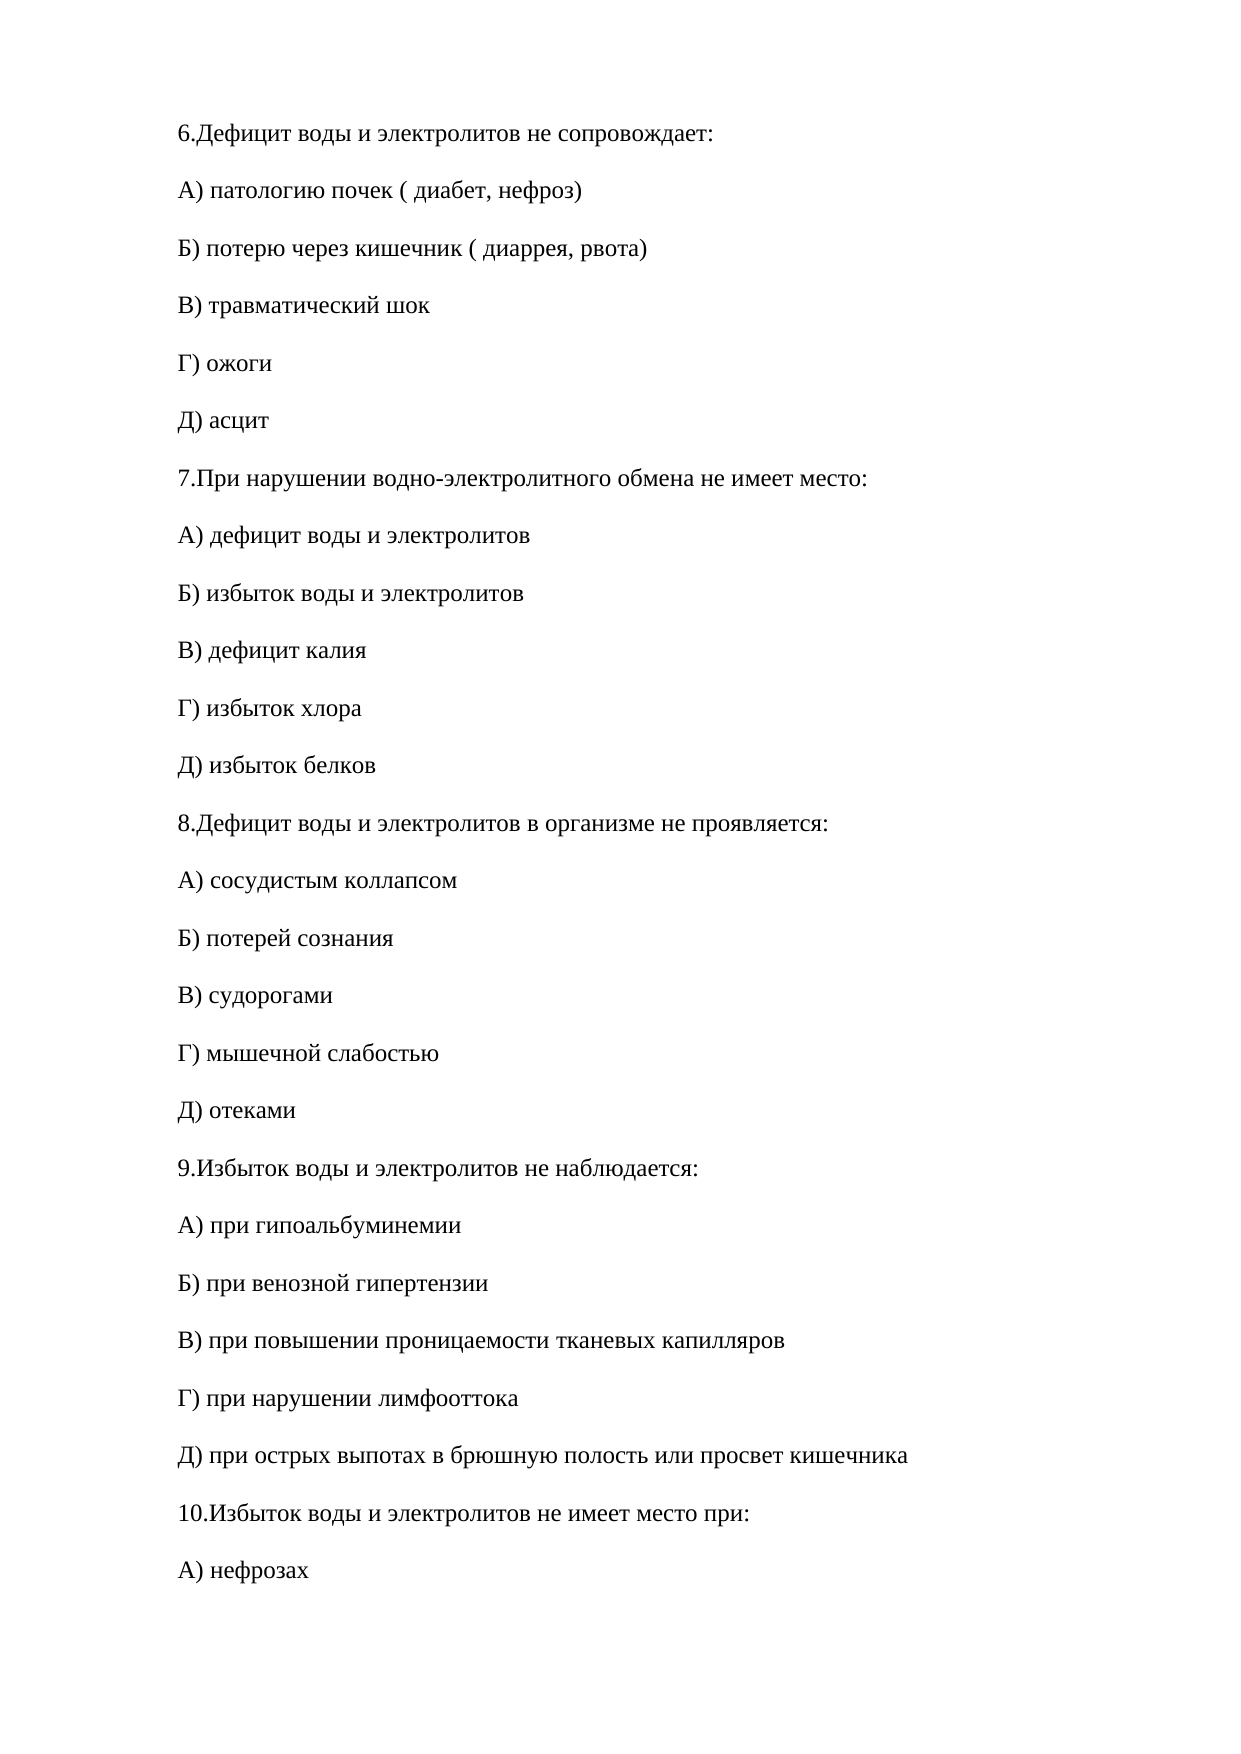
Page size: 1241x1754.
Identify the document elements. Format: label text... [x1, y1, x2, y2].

text А) патологию почек ( диабет, нефроз) [177, 176, 1152, 204]
text Б) потерей сознания [177, 923, 1152, 952]
text Г) ожоги [177, 348, 1152, 377]
text Д) при острых выпотах в брюшную полость или просвет кишечника [177, 1441, 1152, 1469]
text А) сосудистым коллапсом [177, 866, 1152, 894]
text 9.Избыток воды и электролитов не наблюдается: [177, 1153, 1152, 1182]
text В) дефицит калия [177, 636, 1152, 664]
text А) при гипоальбуминемии [177, 1211, 1152, 1239]
text Б) избыток воды и электролитов [177, 578, 1152, 607]
text Г) при нарушении лимфооттока [177, 1383, 1152, 1412]
text Д) асцит [177, 406, 1152, 434]
text Д) отеками [177, 1096, 1152, 1124]
text 6.Дефицит воды и электролитов не сопровождает: [177, 118, 1152, 147]
text Г) избыток хлора [177, 693, 1152, 722]
text В) судорогами [177, 981, 1152, 1009]
text Д) избыток белков [177, 751, 1152, 779]
text 10.Избыток воды и электролитов не имеет место при: [177, 1498, 1152, 1527]
text Г) мышечной слабостью [177, 1038, 1152, 1067]
text Б) потерю через кишечник ( диаррея, рвота) [177, 233, 1152, 262]
text В) травматический шок [177, 291, 1152, 319]
text А) нефрозах [177, 1556, 1152, 1584]
text Б) при венозной гипертензии [177, 1268, 1152, 1297]
text 7.При нарушении водно-электролитного обмена не имеет место: [177, 463, 1152, 492]
text А) дефицит воды и электролитов [177, 521, 1152, 549]
text В) при повышении проницаемости тканевых капилляров [177, 1326, 1152, 1354]
text 8.Дефицит воды и электролитов в организме не проявляется: [177, 808, 1152, 837]
